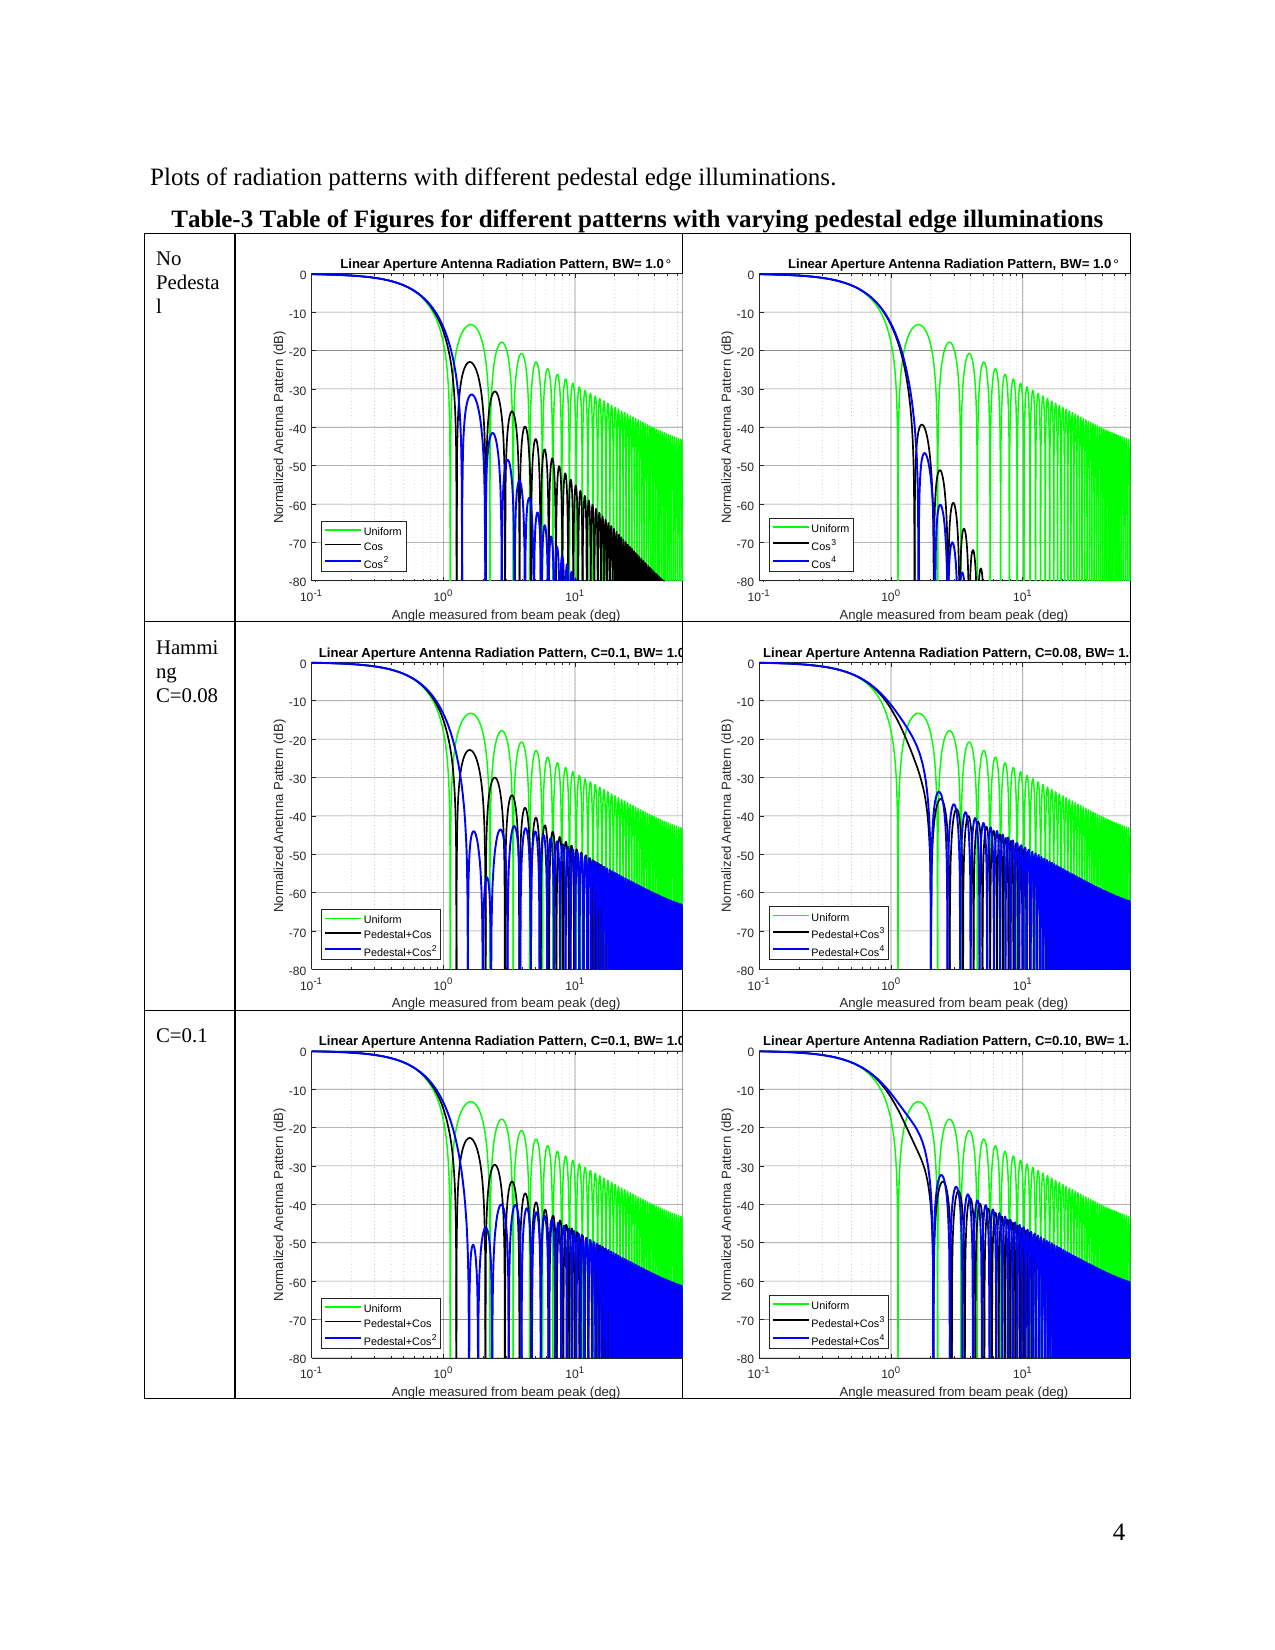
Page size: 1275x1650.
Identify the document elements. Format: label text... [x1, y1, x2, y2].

table_cell [236, 622, 682, 1009]
table_header [683, 234, 1130, 621]
table_header No Pedestal [145, 234, 234, 621]
table_cell [236, 1011, 682, 1398]
table_cell [683, 1011, 1130, 1398]
text Plots of radiation patterns with different pedestal edge illuminations. [150, 162, 1125, 191]
table_header [236, 234, 682, 621]
table_cell [683, 622, 1130, 1009]
text Table-3 Table of Figures for different patterns with varying pedestal edge illuminations [150, 204, 1125, 232]
table_cell C=0.1 [145, 1011, 234, 1398]
table_cell Hamming C=0.08 [145, 622, 234, 1009]
